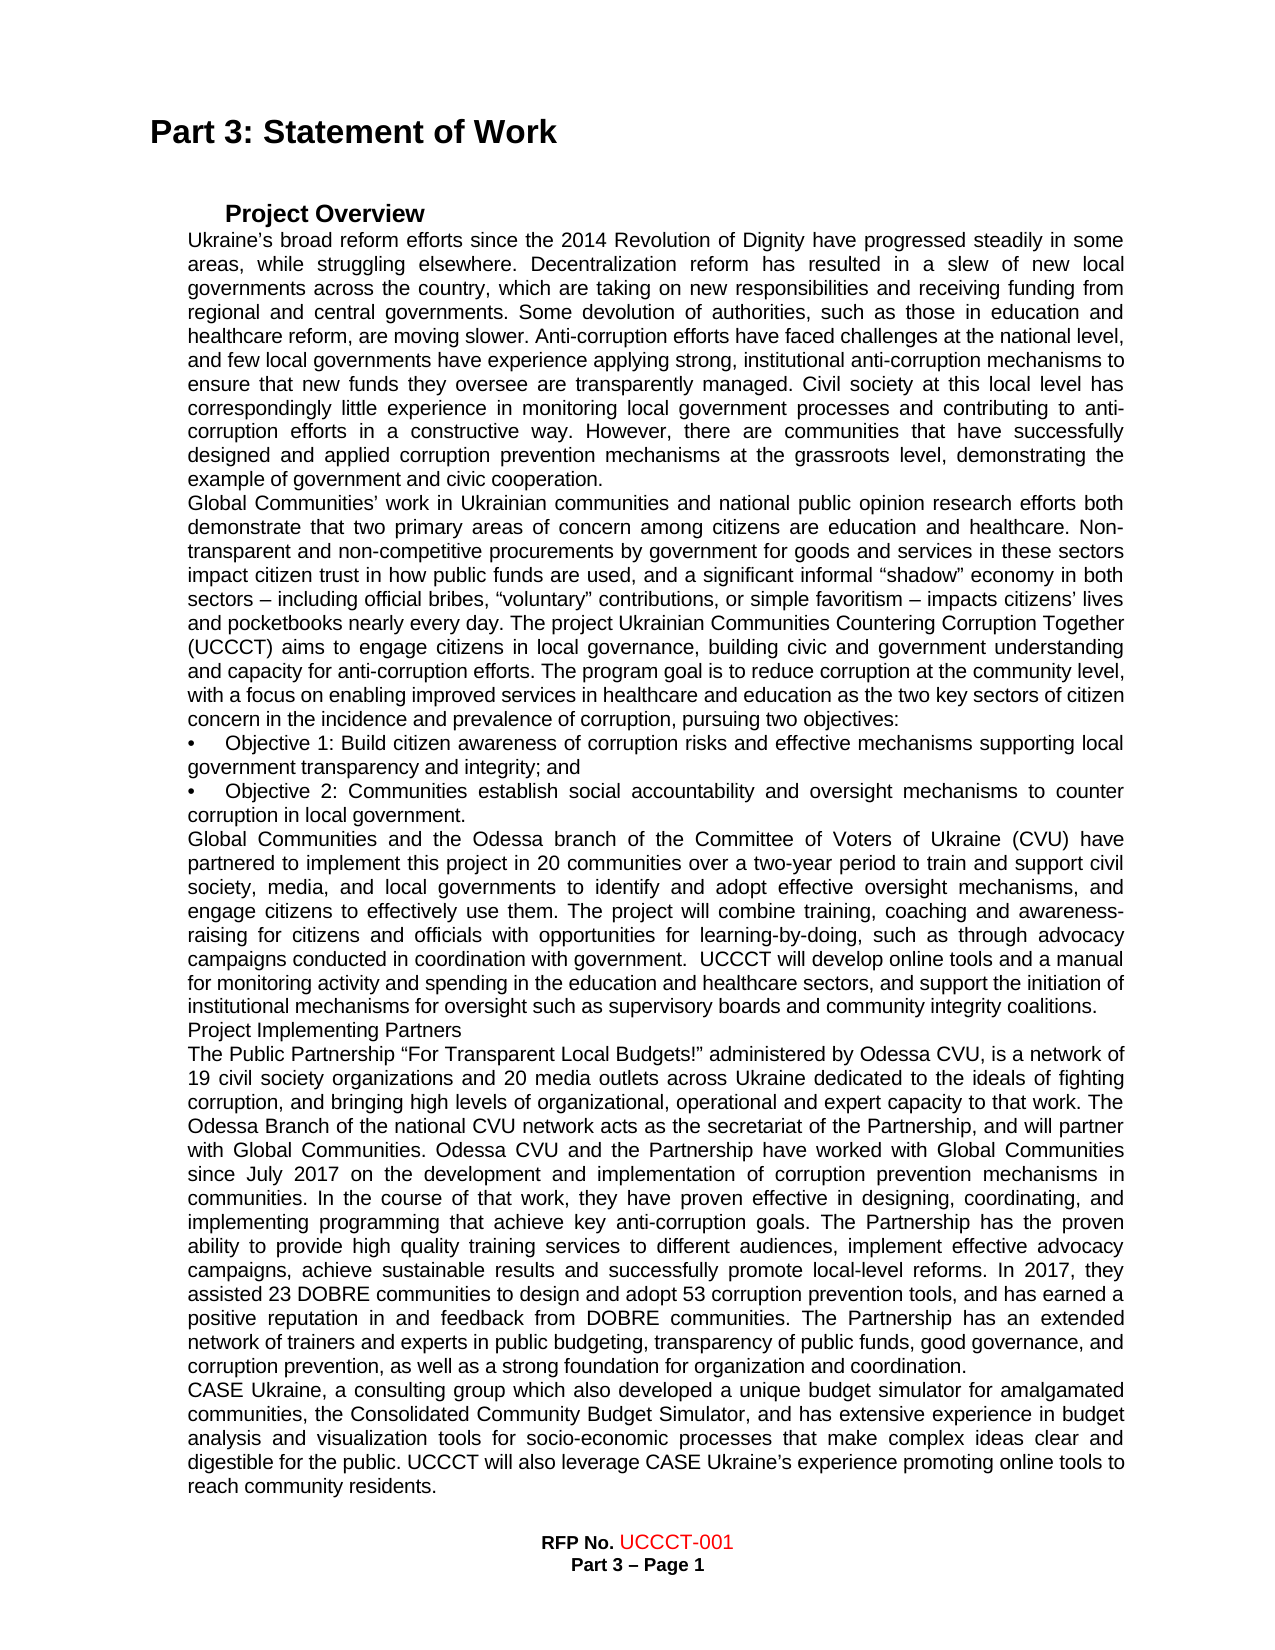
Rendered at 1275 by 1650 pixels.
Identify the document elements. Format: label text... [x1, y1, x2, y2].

text Project Overview [187, 199, 1125, 228]
text Global Communities’ work in Ukrainian communities and national public opinion research efforts both demonstrate that two primary areas of concern among citizens are education and healthcare. Non-transparent and non-competitive procurements by government for goods and services in these sectors impact citizen trust in how public funds are used, and a significant informal “shadow” economy in both sectors – including official bribes, “voluntary” contributions, or simple favoritism – impacts citizens’ lives and pocketbooks nearly every day. The project Ukrainian Communities Countering Corruption Together (UCCCT) aims to engage citizens in local governance, building civic and government understanding and capacity for anti-corruption efforts. The program goal is to reduce corruption at the community level, with a focus on enabling improved services in healthcare and education as the two key sectors of citizen concern in the incidence and prevalence of corruption, pursuing two objectives: [187, 491, 1125, 731]
text Global Communities and the Odessa branch of the Committee of Voters of Ukraine (CVU) have partnered to implement this project in 20 communities over a two-year period to train and support civil society, media, and local governments to identify and adopt effective oversight mechanisms, and engage citizens to effectively use them. The project will combine training, coaching and awareness-raising for citizens and officials with opportunities for learning-by-doing, such as through advocacy campaigns conducted in coordination with government. UCCCT will develop online tools and a manual for monitoring activity and spending in the education and healthcare sectors, and support the initiation of institutional mechanisms for oversight such as supervisory boards and community integrity coalitions. [187, 827, 1125, 1018]
subtitle Part 3: Statement of Work [150, 112, 1125, 151]
text CASE Ukraine, a consulting group which also developed a unique budget simulator for amalgamated communities, the Consolidated Community Budget Simulator, and has extensive experience in budget analysis and visualization tools for socio-economic processes that make complex ideas clear and digestible for the public. UCCCT will also leverage CASE Ukraine’s experience promoting online tools to reach community residents. [187, 1378, 1125, 1497]
text The Public Partnership “For Transparent Local Budgets!” administered by Odessa CVU, is a network of 19 civil society organizations and 20 media outlets across Ukraine dedicated to the ideals of fighting corruption, and bringing high levels of organizational, operational and expert capacity to that work. The Odessa Branch of the national CVU network acts as the secretariat of the Partnership, and will partner with Global Communities. Odessa CVU and the Partnership have worked with Global Communities since July 2017 on the development and implementation of corruption prevention mechanisms in communities. In the course of that work, they have proven effective in designing, coordinating, and implementing programming that achieve key anti-corruption goals. The Partnership has the proven ability to provide high quality training services to different audiences, implement effective advocacy campaigns, achieve sustainable results and successfully promote local-level reforms. In 2017, they assisted 23 DOBRE communities to design and adopt 53 corruption prevention tools, and has earned a positive reputation in and feedback from DOBRE communities. The Partnership has an extended network of trainers and experts in public budgeting, transparency of public funds, good governance, and corruption prevention, as well as a strong foundation for organization and coordination. [187, 1042, 1125, 1378]
text • Objective 1: Build citizen awareness of corruption risks and effective mechanisms supporting local government transparency and integrity; and [187, 731, 1125, 779]
text • Objective 2: Communities establish social accountability and oversight mechanisms to counter corruption in local government. [187, 779, 1125, 827]
text Ukraine’s broad reform efforts since the 2014 Revolution of Dignity have progressed steadily in some areas, while struggling elsewhere. Decentralization reform has resulted in a slew of new local governments across the country, which are taking on new responsibilities and receiving funding from regional and central governments. Some devolution of authorities, such as those in education and healthcare reform, are moving slower. Anti-corruption efforts have faced challenges at the national level, and few local governments have experience applying strong, institutional anti-corruption mechanisms to ensure that new funds they oversee are transparently managed. Civil society at this local level has correspondingly little experience in monitoring local government processes and contributing to anti-corruption efforts in a constructive way. However, there are communities that have successfully designed and applied corruption prevention mechanisms at the grassroots level, demonstrating the example of government and civic cooperation. [187, 228, 1125, 491]
text Project Implementing Partners [187, 1018, 1125, 1042]
